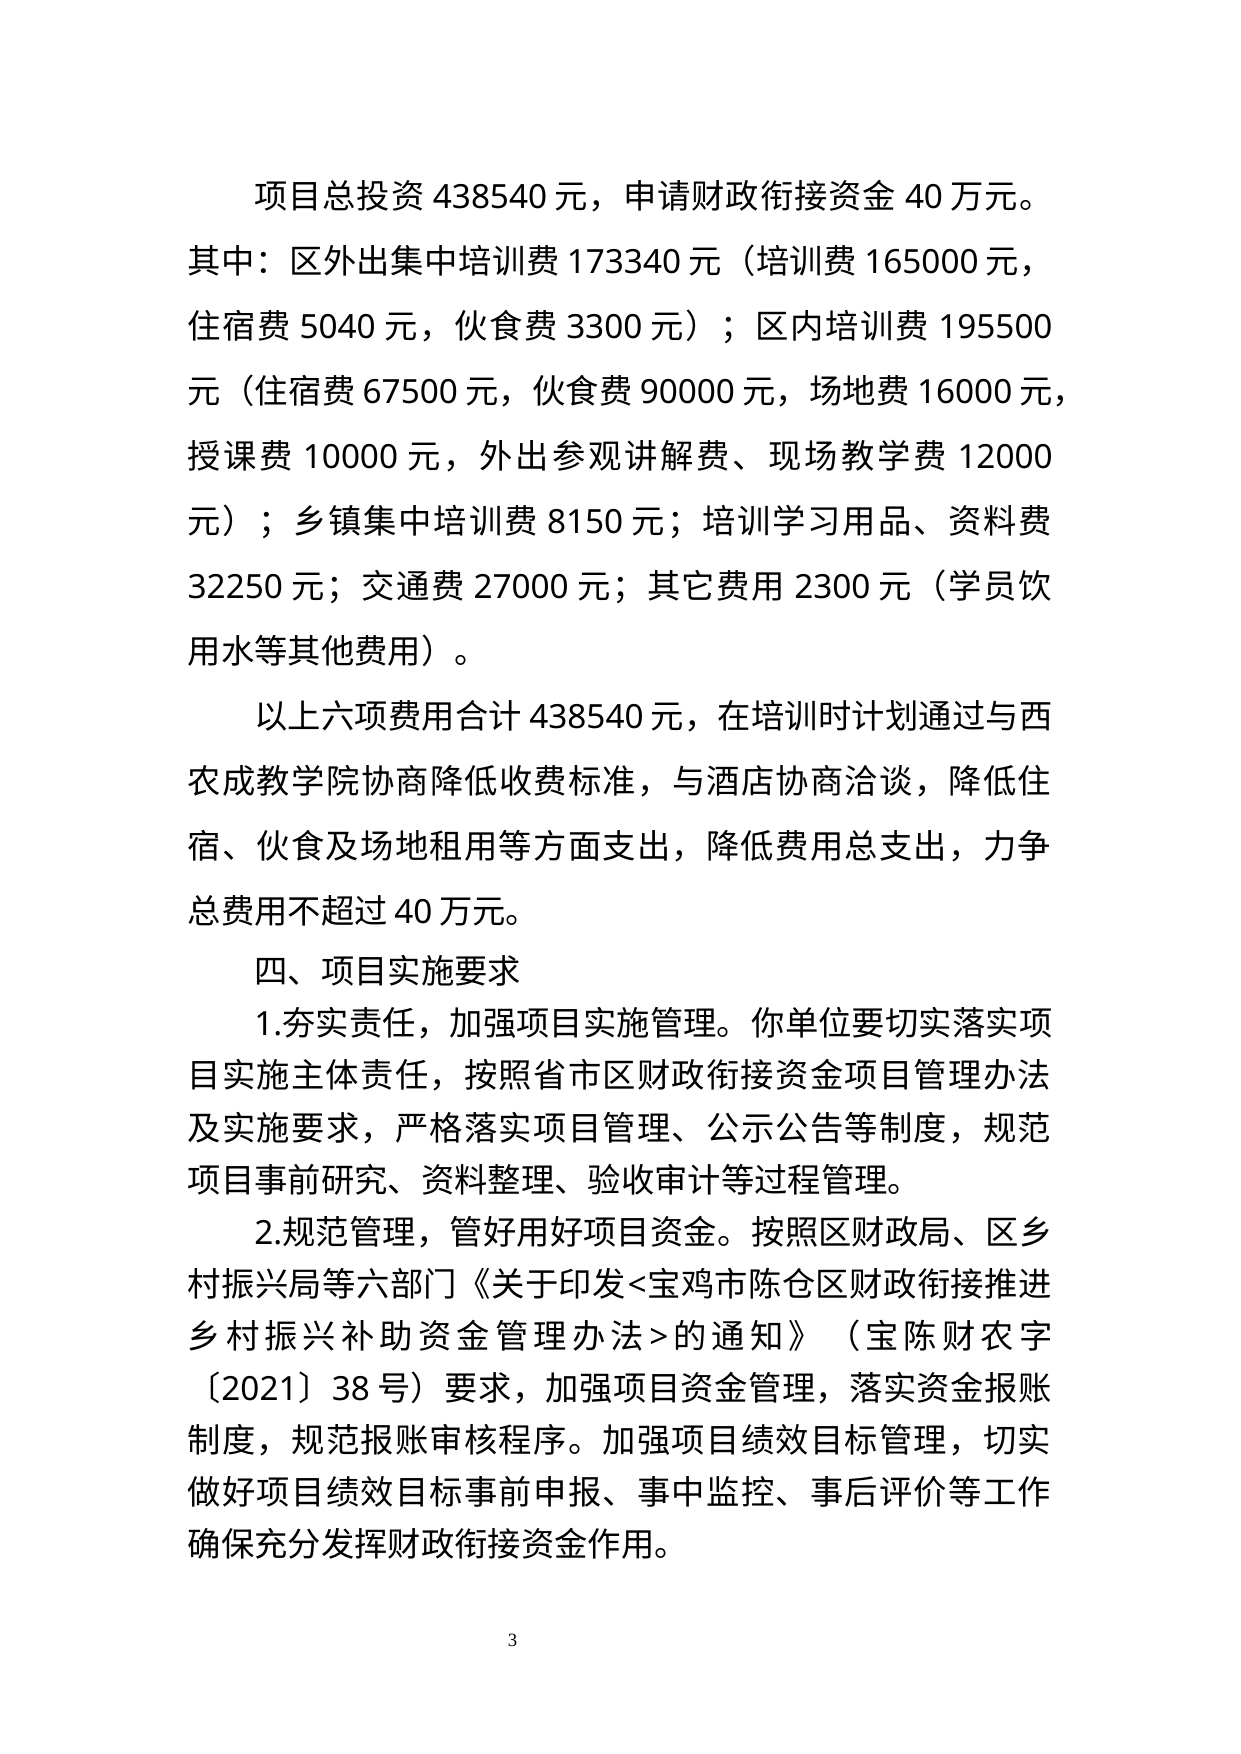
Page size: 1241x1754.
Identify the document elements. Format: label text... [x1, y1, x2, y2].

text 以上六项费用合计438540元，在培训时计划通过与西农成教学院协商降低收费标准，与酒店协商洽谈，降低住宿、伙食及场地租用等方面支出，降低费用总支出，力争总费用不超过40万元。 [187, 682, 1053, 942]
text 项目总投资438540元，申请财政衔接资金40万元。其中：区外出集中培训费173340元（培训费165000元，住宿费5040元，伙食费3300元）；区内培训费195500元（住宿费67500元，伙食费90000元，场地费16000元，授课费10000元，外出参观讲解费、现场教学费12000元）；乡镇集中培训费8150元；培训学习用品、资料费32250元；交通费27000元；其它费用2300元（学员饮用水等其他费用）。 [187, 162, 1053, 682]
text 2.规范管理，管好用好项目资金。按照区财政局、区乡 村振兴局等六部门《关于印发<宝鸡市陈仓区财政衔接推进乡村振兴补助资金管理办法>的通知》（宝陈财农字〔2021〕38号）要求，加强项目资金管理，落实资金报账制度，规范报账审核程序。加强项目绩效目标管理，切实做好项目绩效目标事前申报、事中监控、事后评价等工作，确保充分发挥财政衔接资金作用。 [187, 1202, 1053, 1567]
text 四、项目实施要求 [187, 942, 1053, 994]
text 1.夯实责任，加强项目实施管理。你单位要切实落实项目实施主体责任，按照省市区财政衔接资金项目管理办法及实施要求，严格落实项目管理、公示公告等制度，规范项目事前研究、资料整理、验收审计等过程管理。 [187, 994, 1053, 1202]
